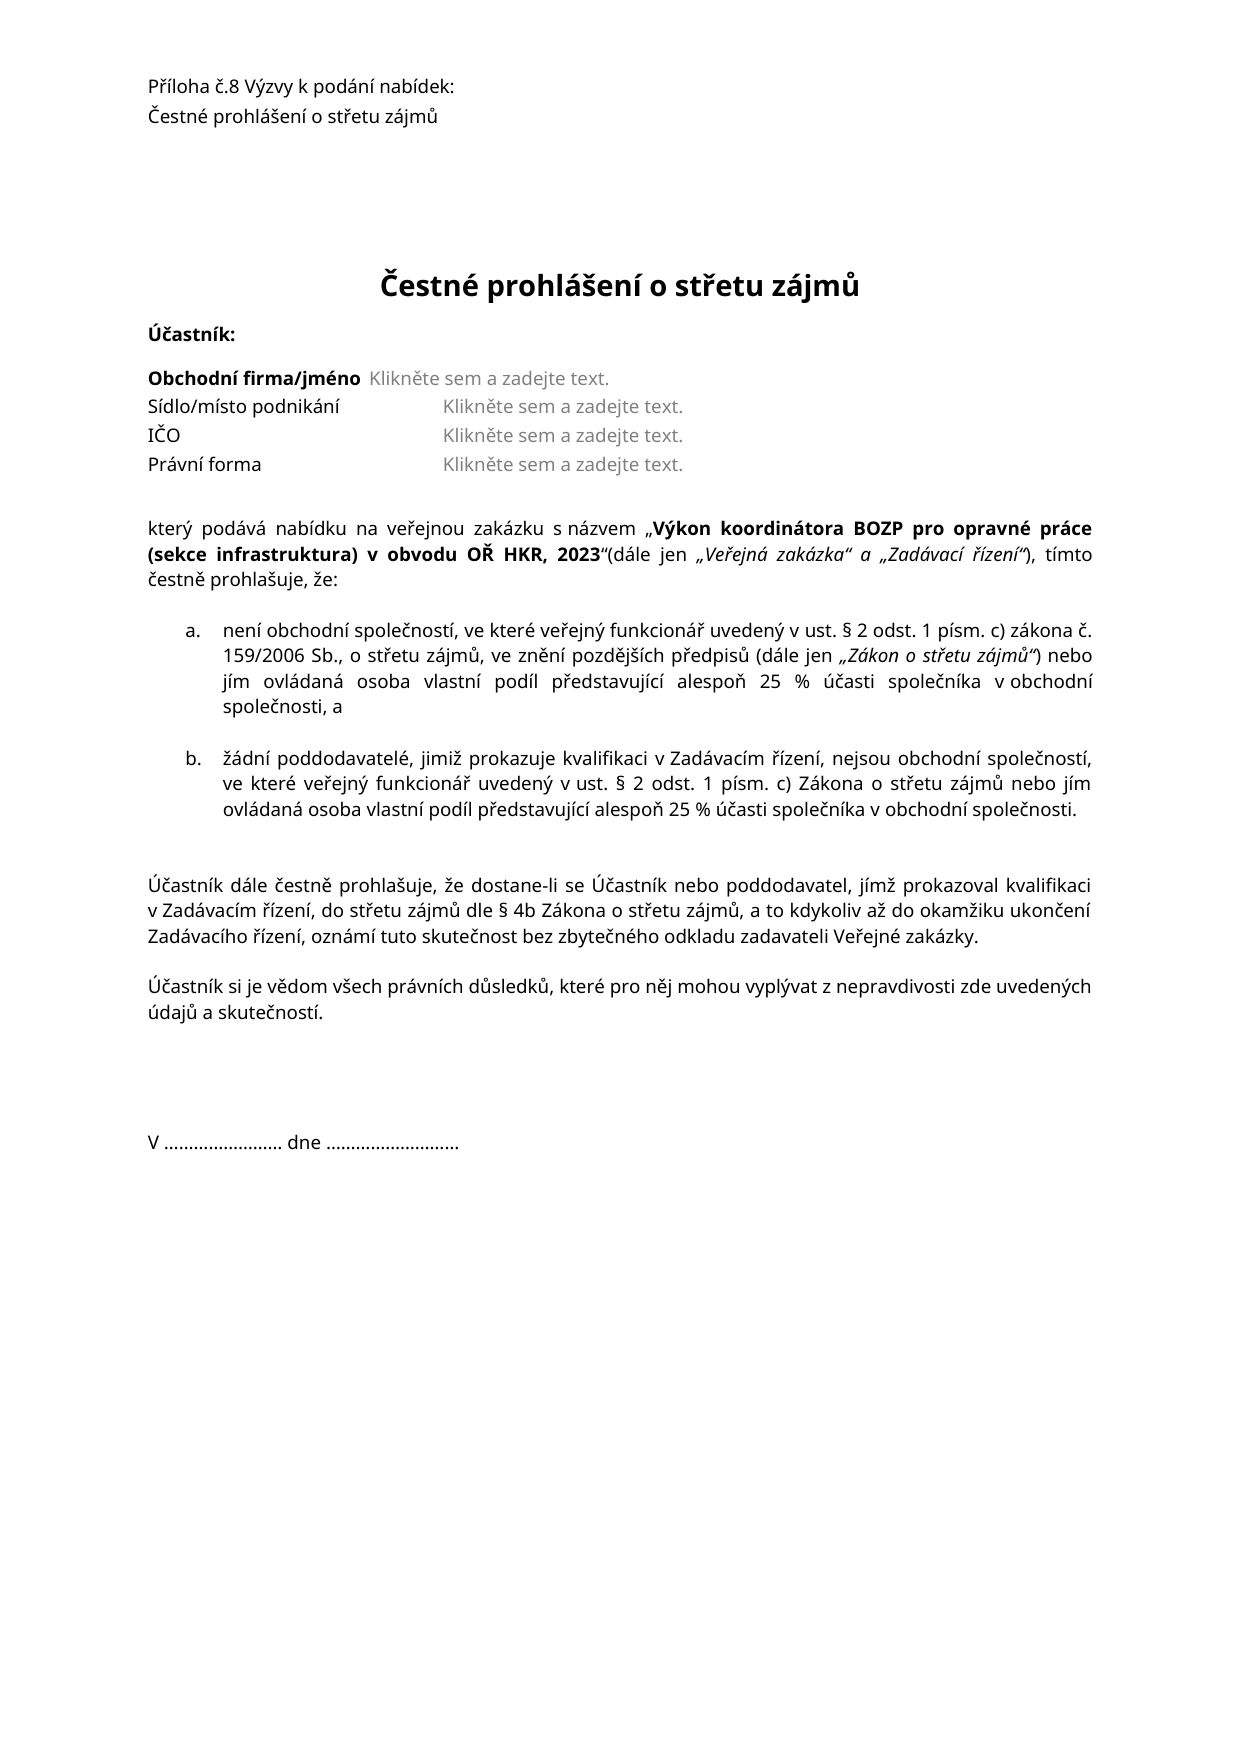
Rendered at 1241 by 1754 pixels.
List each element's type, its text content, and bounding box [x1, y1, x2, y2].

text Účastník si je vědom všech právních důsledků, které pro něj mohou vyplývat z nepravdivosti zde uvedených údajů a skutečností. [148, 973, 1093, 1024]
text IČO [148, 420, 1093, 449]
text Čestné prohlášení o střetu zájmů [148, 265, 1093, 305]
text který podává nabídku na veřejnou zakázku s názvem „Výkon koordinátora BOZP pro opravné práce (sekce infrastruktura) v obvodu OŘ HKR, 2023“(dále jen „Veřejná zakázka“ a „Zadávací řízení“), tímto čestně prohlašuje, že: [148, 516, 1093, 592]
text Obchodní firma/jméno [148, 362, 1093, 391]
text Sídlo/místo podnikání [148, 391, 1093, 420]
text V …………………… dne ……………………… [148, 1126, 1092, 1155]
list žádní poddodavatelé, jimiž prokazuje kvalifikaci v Zadávacím řízení, nejsou obchodní společností, ve které veřejný funkcionář uvedený v ust. § 2 odst. 1 písm. c) Zákona o střetu zájmů nebo jím ovládaná osoba vlastní podíl představující alespoň 25 % účasti společníka v obchodní společnosti. [185, 745, 1093, 821]
text Účastník: [148, 321, 1093, 347]
list není obchodní společností, ve které veřejný funkcionář uvedený v ust. § 2 odst. 1 písm. c) zákona č. 159/2006 Sb., o střetu zájmů, ve znění pozdějších předpisů (dále jen „Zákon o střetu zájmů“) nebo jím ovládaná osoba vlastní podíl představující alespoň 25 % účasti společníka v obchodní společnosti, a [185, 617, 1093, 719]
text Právní forma [148, 449, 1093, 478]
text Účastník dále čestně prohlašuje, že dostane-li se Účastník nebo poddodavatel, jímž prokazoval kvalifikaci v Zadávacím řízení, do střetu zájmů dle § 4b Zákona o střetu zájmů, a to kdykoliv až do okamžiku ukončení Zadávacího řízení, oznámí tuto skutečnost bez zbytečného odkladu zadavateli Veřejné zakázky. [148, 872, 1093, 948]
